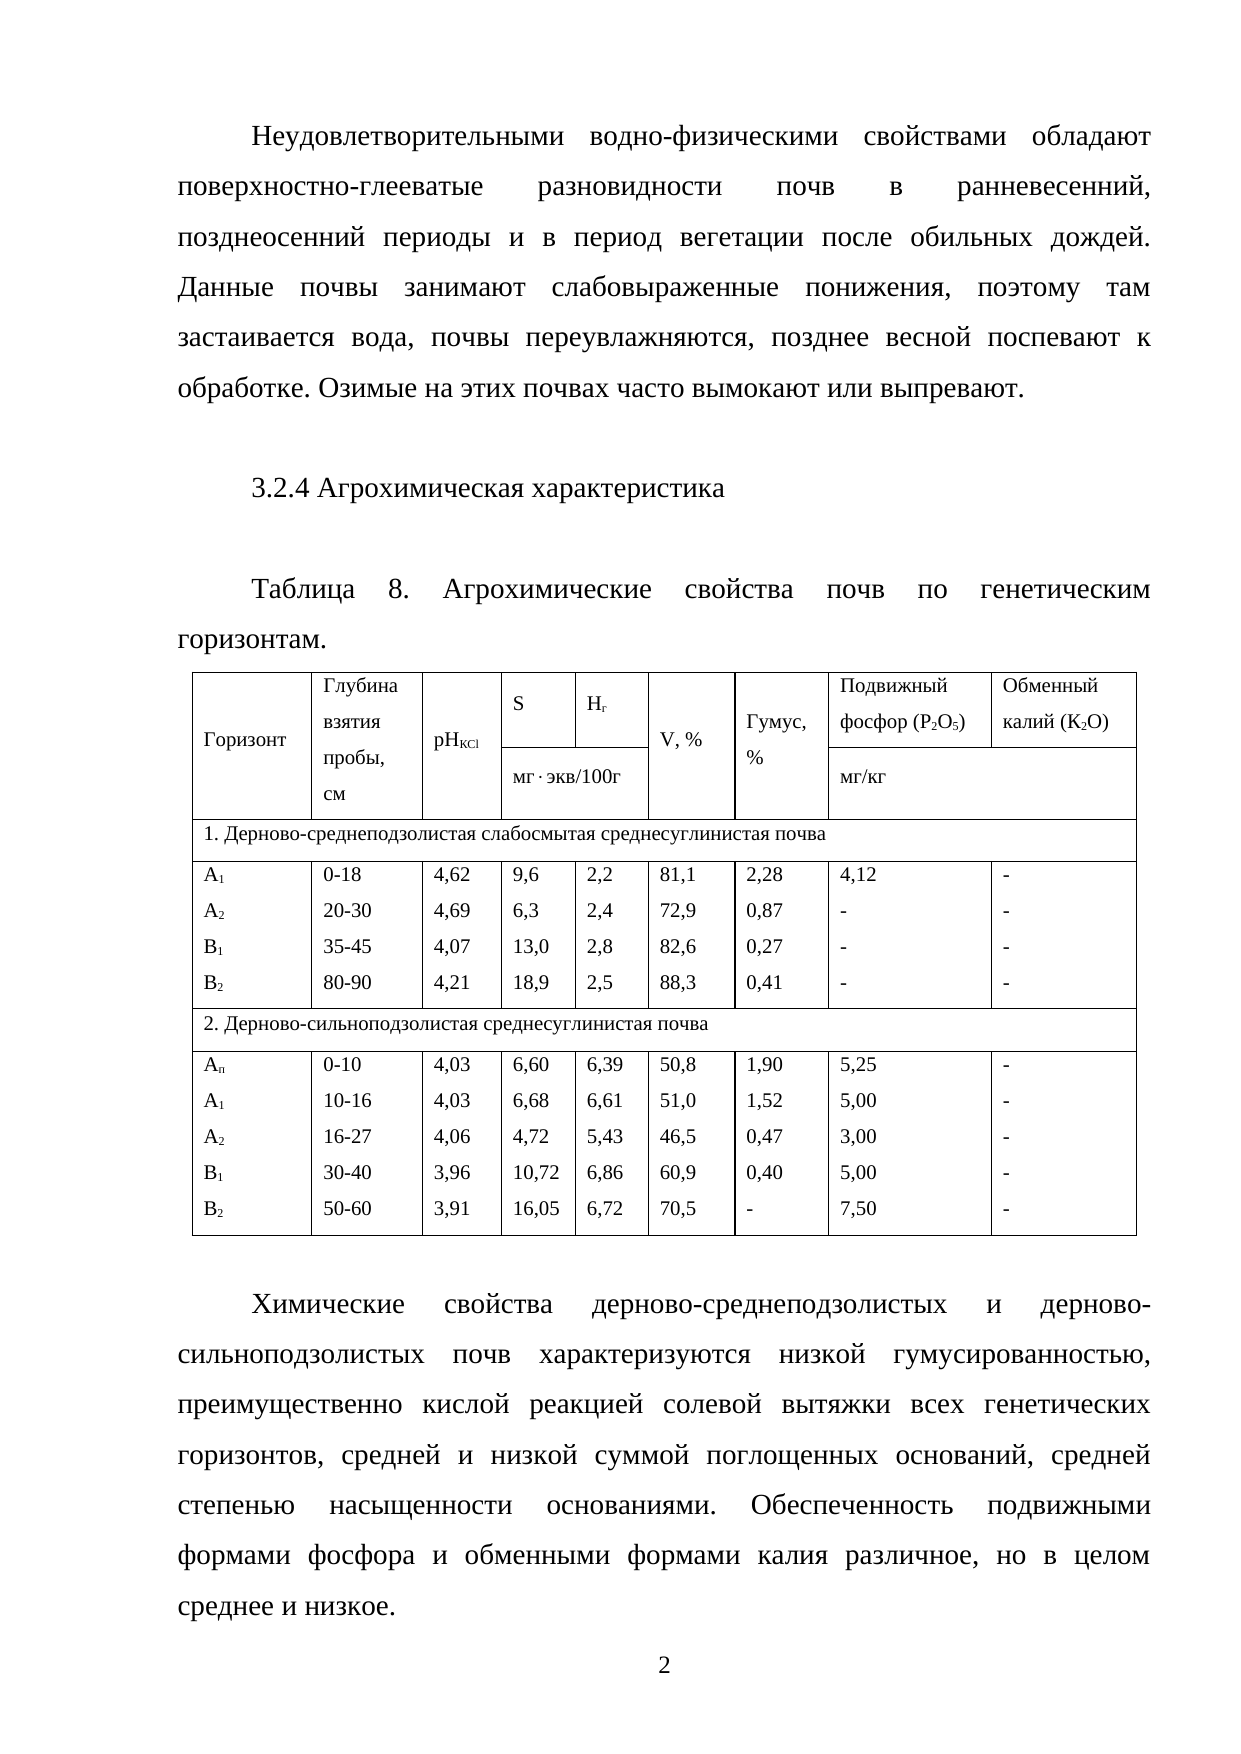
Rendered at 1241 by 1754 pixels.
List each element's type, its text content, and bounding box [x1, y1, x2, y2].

table_cell 2. Дерново-сильноподзолистая среднесуглинистая почва [193, 1009, 1136, 1051]
table_cell - - - - [992, 862, 1136, 1008]
table_cell - - - - - [992, 1052, 1136, 1234]
table_cell 9,6 6,3 13,0 18,9 [502, 862, 575, 1008]
table_cell 2,28 0,87 0,27 0,41 [736, 862, 828, 1008]
table_cell Ап А1 А2 В1 В2 [193, 1052, 311, 1234]
table_cell мгэкв/100г [502, 748, 648, 819]
table_header Обменный калий (К2О) [992, 673, 1136, 747]
table_cell 4,12 - - - [829, 862, 991, 1008]
table_cell мг/кг [829, 748, 1136, 819]
table_header Гумус, % [736, 673, 828, 819]
table_cell 50,8 51,0 46,5 60,9 70,5 [649, 1052, 734, 1234]
table_cell 4,62 4,69 4,07 4,21 [423, 862, 501, 1008]
table_cell А1 А2 В1 В2 [193, 862, 311, 1008]
table_cell 2,2 2,4 2,8 2,5 [576, 862, 648, 1008]
text Таблица 8. Агрохимические свойства почв по генетическим горизонтам. [177, 571, 1152, 655]
table_header Горизонт [193, 673, 311, 819]
table_cell 1. Дерново-среднеподзолистая слабосмытая среднесуглинистая почва [193, 820, 1136, 861]
table_header Глубина взятия пробы, см [312, 673, 422, 819]
table_cell 4,03 4,03 4,06 3,96 3,91 [423, 1052, 501, 1234]
table_header Подвижный фосфор (Р2О5) [829, 673, 991, 747]
table_cell 6,39 6,61 5,43 6,86 6,72 [576, 1052, 648, 1234]
table_cell 0-18 20-30 35-45 80-90 [312, 862, 422, 1008]
text 3.2.4 Агрохимическая характеристика [177, 470, 1152, 504]
text Химические свойства дерново-среднеподзолистых и дерново-сильноподзолистых почв характеризуются низкой гумусированностью, преимущественно кислой реакцией солевой вытяжки всех генетических горизонтов, средней и низкой суммой поглощенных оснований, средней степенью насыщенности основаниями. Обеспеченность подвижными формами фосфора и обменными формами калия различное, но в целом среднее и низкое. [177, 1286, 1152, 1621]
table_cell 6,60 6,68 4,72 10,72 16,05 [502, 1052, 575, 1234]
table_header Hг [576, 673, 648, 747]
table_cell 1,90 1,52 0,47 0,40 - [736, 1052, 828, 1234]
table_header S [502, 673, 575, 747]
table_header рНКСl [423, 673, 501, 819]
table_cell 0-10 10-16 16-27 30-40 50-60 [312, 1052, 422, 1234]
table_cell 81,1 72,9 82,6 88,3 [649, 862, 734, 1008]
table_cell 5,25 5,00 3,00 5,00 7,50 [829, 1052, 991, 1234]
text Неудовлетворительными водно-физическими свойствами обладают поверхностно-глееватые разновидности почв в ранневесенний, позднеосенний периоды и в период вегетации после обильных дождей. Данные почвы занимают слабовыраженные понижения, поэтому там застаивается вода, почвы переувлажняются, позднее весной поспевают к обработке. Озимые на этих почвах часто вымокают или выпревают. [177, 118, 1152, 403]
table_header V, % [649, 673, 734, 819]
